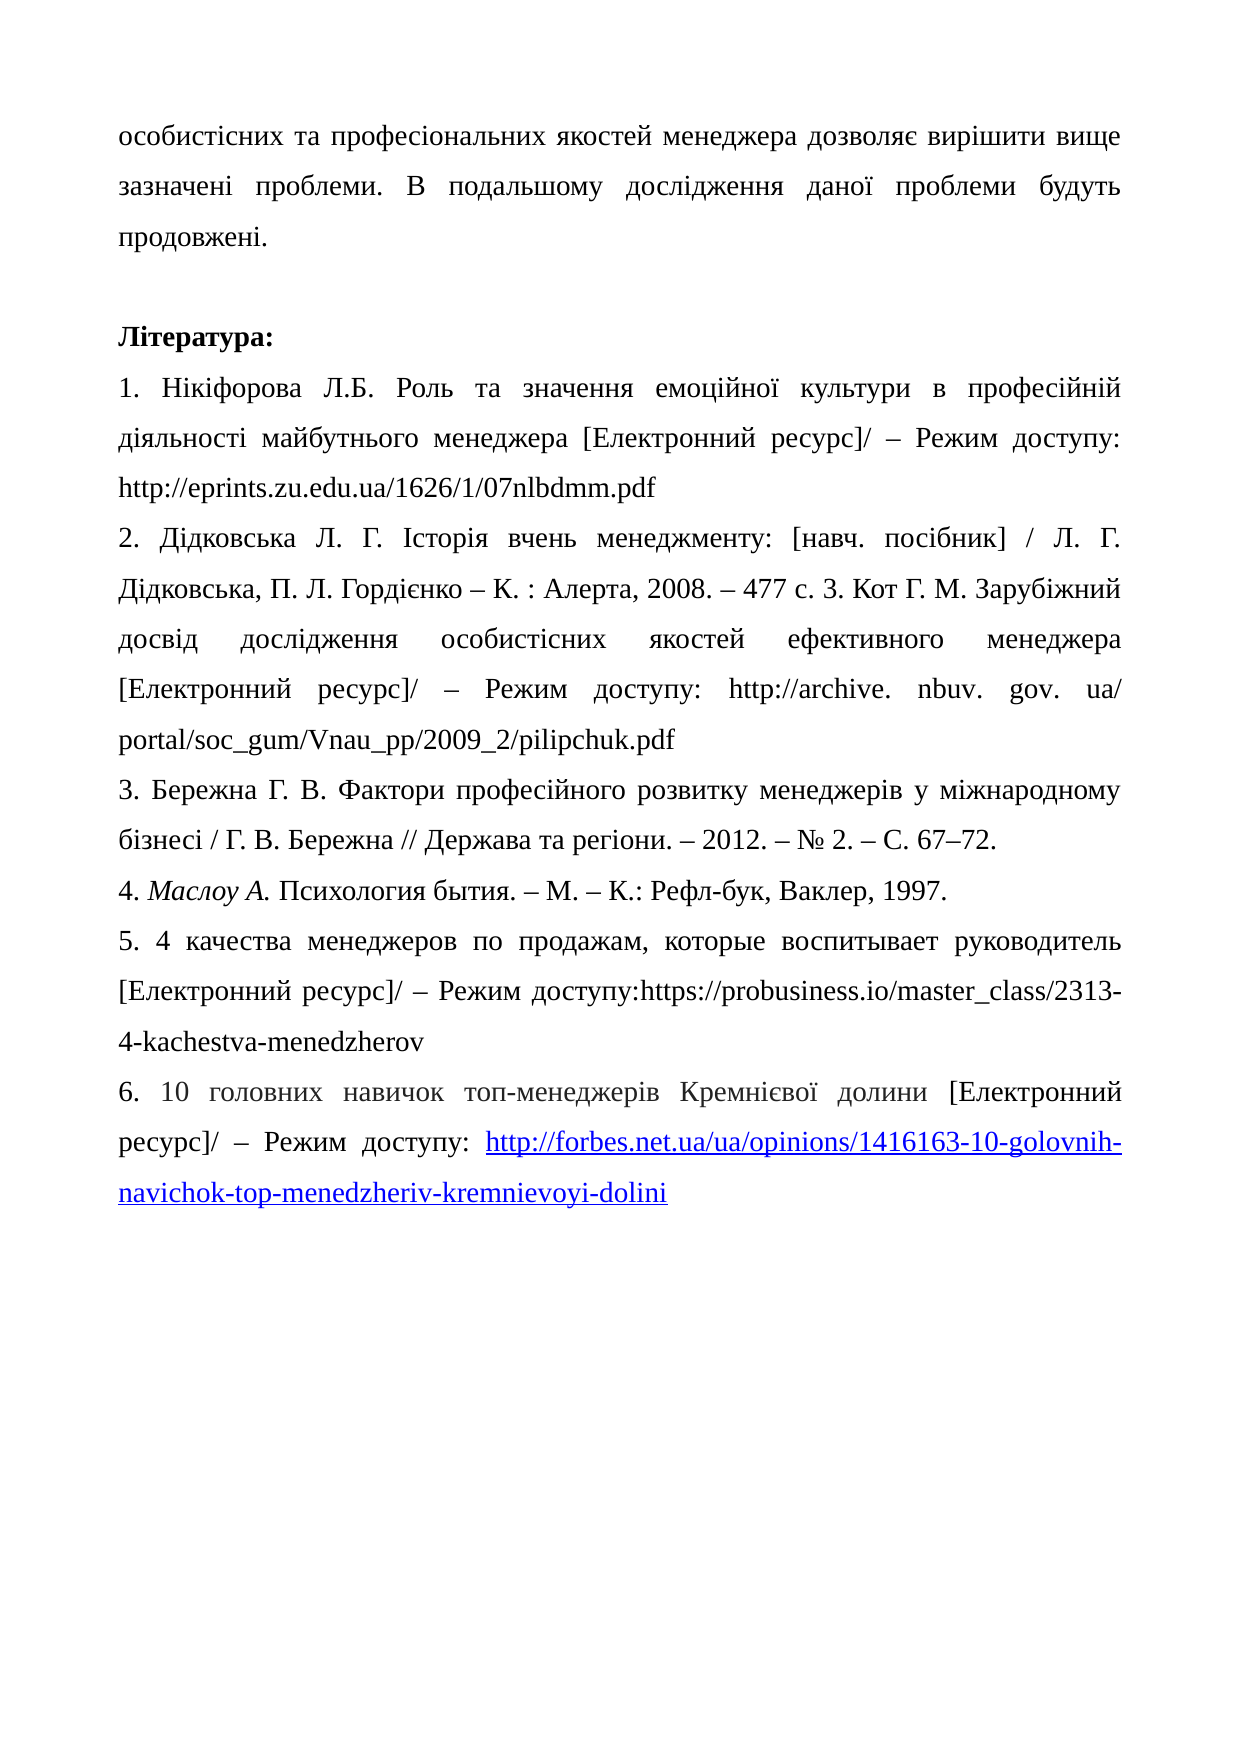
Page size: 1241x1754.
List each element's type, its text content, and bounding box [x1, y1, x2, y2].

text Література: [118, 319, 1122, 353]
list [118, 118, 1122, 252]
text 4. Маслоу А. Психология бытия. – М. – К.: Рефл-бук, Ваклер, 1997. [118, 873, 1122, 906]
text 1. Нікіфорова Л.Б. Роль та значення емоційної культури в професійній діяльності майбутнього менеджера [Електронний ресурс]/ – Режим доступу: http://eprints.zu.edu.ua/1626/1/07nlbdmm.pdf [118, 370, 1122, 504]
subtitle 6. 10 головних навичок топ-менеджерів Кремнієвої долини [Електронний ресурс]/ – Режим доступу: http://forbes.net.ua/ua/opinions/1416163-10-golovnih-navichok-top-menedzheriv-kremnievoyi-dolini [118, 1074, 1122, 1208]
text 2. Дідковська Л. Г. Історія вчень менеджменту: [навч. посібник] / Л. Г. Дідковська, П. Л. Гордієнко – К. : Алерта, 2008. – 477 с. 3. Кот Г. М. Зарубіжний досвід дослідження особистісних якостей ефективного менеджера [Електронний ресурс]/ – Режим доступу: http://archive. nbuv. gov. ua/ portal/soc_gum/Vnau_pp/2009_2/pilipchuk.pdf [118, 521, 1122, 755]
subtitle 5. 4 качества менеджеров по продажам, которые воспитывает руководитель [Електронний ресурс]/ – Режим доступу:https://probusiness.io/master_class/2313-4-kachestva-menedzherov [118, 923, 1122, 1057]
text 3. Бережна Г. В. Фактори професійного розвитку менеджерів у міжнародному бізнесі / Г. В. Бережна // Держава та регіони. – 2012. – № 2. – С. 67–72. [118, 772, 1122, 856]
